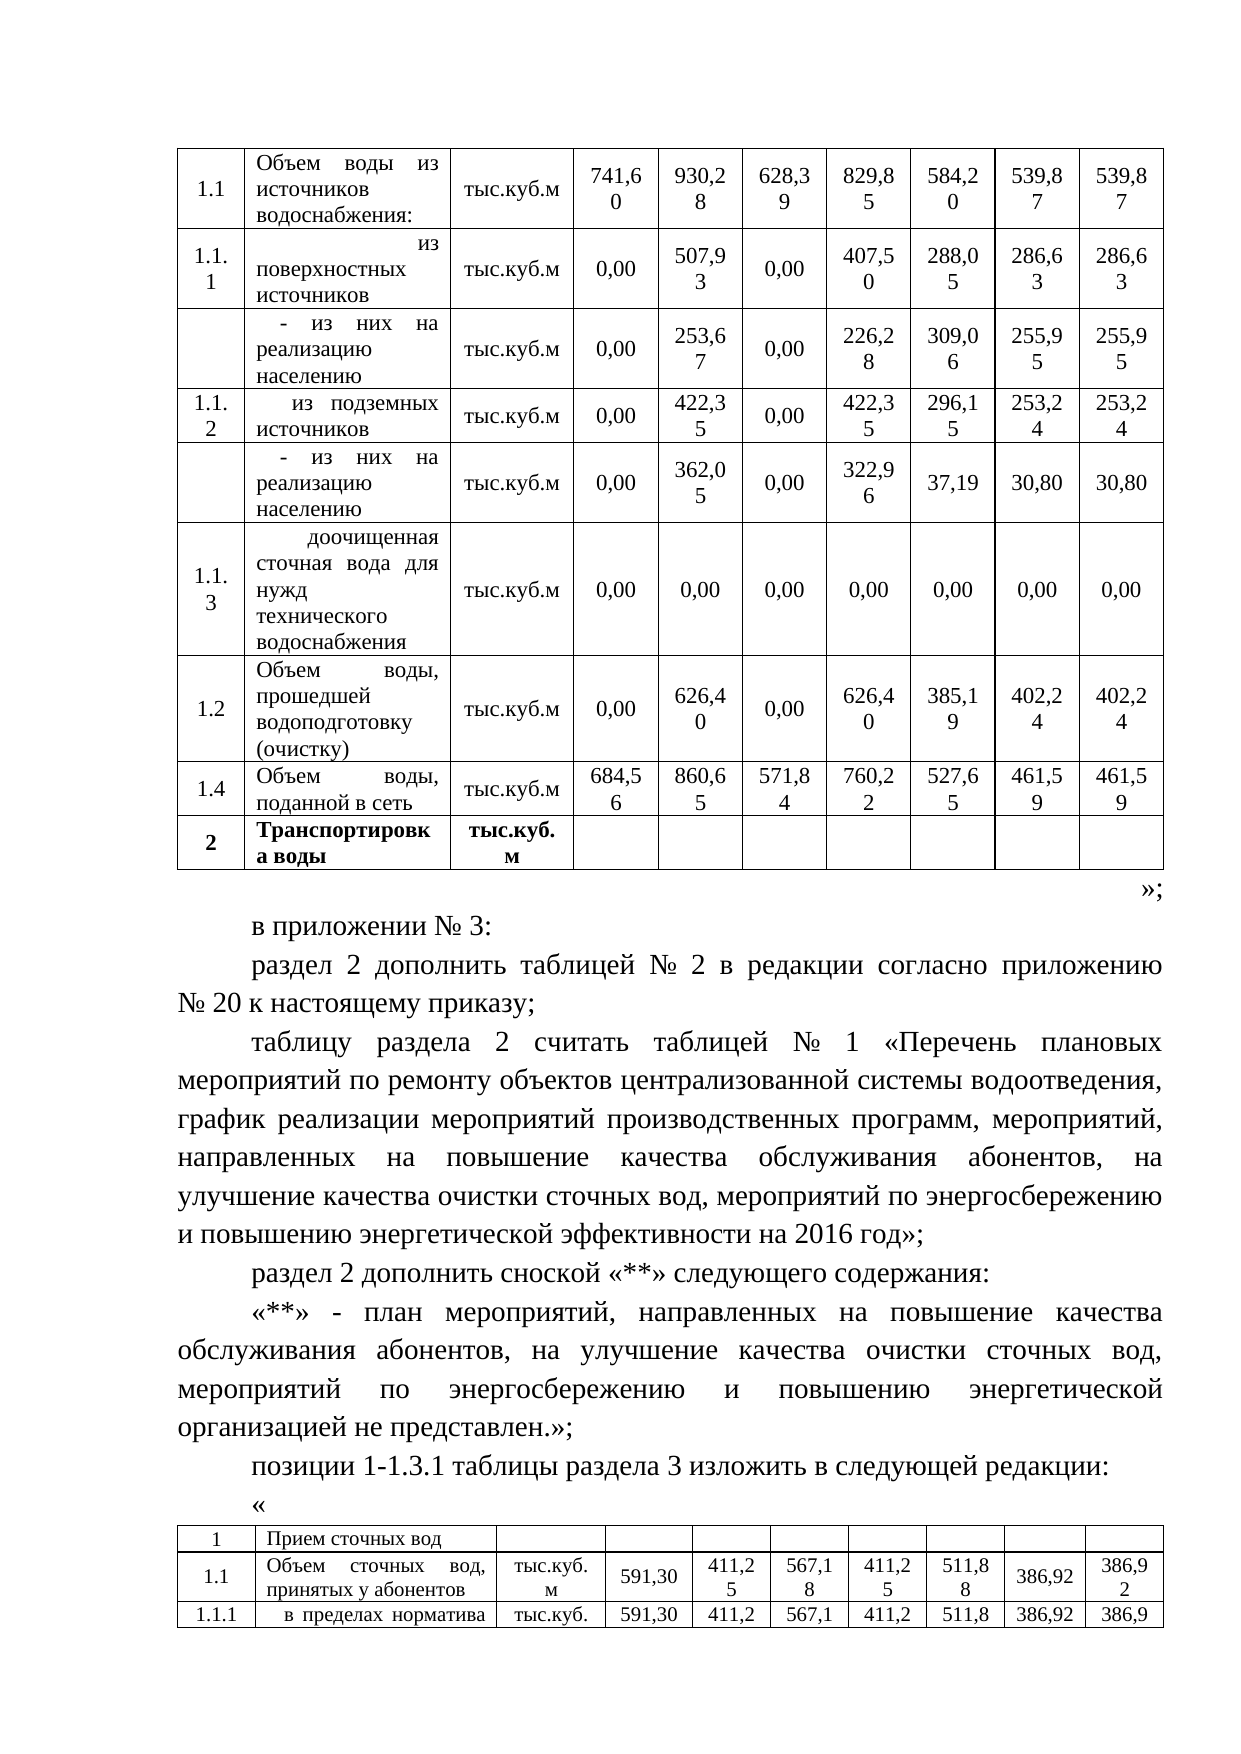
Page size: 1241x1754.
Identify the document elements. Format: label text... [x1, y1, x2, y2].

table_cell тыс.куб.м [497, 1602, 605, 1627]
table_cell 286,63 [1080, 229, 1163, 308]
table_cell 0,00 [996, 523, 1079, 655]
table_cell 0,00 [574, 309, 658, 388]
table_cell 0,00 [743, 309, 826, 388]
table_cell - из них на реализацию населению [245, 309, 450, 388]
table_cell тыс.куб.м [451, 229, 573, 308]
table_cell 930,28 [659, 149, 742, 228]
table_cell 567,18 [771, 1553, 848, 1601]
table_cell 386,92 [1005, 1602, 1085, 1627]
table_cell 584,20 [911, 149, 994, 228]
table_cell 0,00 [574, 389, 658, 442]
table_cell 507,93 [659, 229, 742, 308]
table_cell 1.4 [178, 762, 244, 815]
table_cell 286,63 [996, 229, 1079, 308]
table_cell [996, 816, 1079, 869]
table_cell 1.1 [178, 1553, 255, 1601]
table_cell тыс.куб.м [451, 523, 573, 655]
table_cell 860,65 [659, 762, 742, 815]
table_cell 309,06 [911, 309, 994, 388]
table_cell 461,59 [1080, 762, 1163, 815]
table_header [606, 1526, 692, 1551]
table_cell тыс.куб.м [451, 309, 573, 388]
table_cell Объем сточных вод, принятых у абонентов [256, 1553, 496, 1601]
table_cell 511,88 [927, 1553, 1004, 1601]
table_cell 226,28 [827, 309, 910, 388]
table_cell 253,67 [659, 309, 742, 388]
table_cell 626,40 [659, 656, 742, 761]
table_cell 0,00 [574, 443, 658, 522]
table_cell 591,30 [606, 1553, 692, 1601]
table_cell 2 [178, 816, 244, 869]
table_header [927, 1526, 1004, 1551]
table_cell 539,87 [1080, 149, 1163, 228]
table_cell 296,15 [911, 389, 994, 442]
table_cell 322,96 [827, 443, 910, 522]
table_header [497, 1526, 605, 1551]
table_cell 30,80 [1080, 443, 1163, 522]
text раздел 2 дополнить таблицей № 2 в редакции согласно приложению № 20 к настоящему приказу; [177, 947, 1163, 1019]
table_cell 1.1.3 [178, 523, 244, 655]
table_header [771, 1526, 848, 1551]
table_cell 571,84 [743, 762, 826, 815]
table_cell [574, 816, 658, 869]
table_cell из подземных источников [245, 389, 450, 442]
text « [177, 1486, 1163, 1520]
table_cell 0,00 [574, 523, 658, 655]
table_cell 411,25 [693, 1553, 770, 1601]
table_header Прием сточных вод [256, 1526, 496, 1551]
table_cell 402,24 [1080, 656, 1163, 761]
table_cell 253,24 [996, 389, 1079, 442]
table_cell 411,25 [849, 1553, 926, 1601]
table_cell 362,05 [659, 443, 742, 522]
table_cell 255,95 [996, 309, 1079, 388]
table_header [1086, 1526, 1163, 1551]
table_cell 0,00 [827, 523, 910, 655]
text «**» - план мероприятий, направленных на повышение качества обслуживания абонентов, на улучшение качества очистки сточных вод, мероприятий по энергосбережению и повышению энергетической организацией не представлен.»; [177, 1294, 1163, 1443]
table_cell 422,35 [827, 389, 910, 442]
table_cell тыс.куб.м [451, 149, 573, 228]
table_cell [178, 309, 244, 388]
table_cell 1.1.1 [178, 1602, 255, 1627]
table_cell 0,00 [574, 656, 658, 761]
table_cell 37,19 [911, 443, 994, 522]
table_cell 1.2 [178, 656, 244, 761]
table_cell 628,39 [743, 149, 826, 228]
table_cell тыс.куб.м [497, 1553, 605, 1601]
table_cell [911, 816, 994, 869]
table_cell 411,25 [849, 1602, 926, 1627]
table_cell 461,59 [996, 762, 1079, 815]
table_cell 1.1 [178, 149, 244, 228]
table_cell 0,00 [743, 389, 826, 442]
table_cell [743, 816, 826, 869]
table_cell - из них на реализацию населению [245, 443, 450, 522]
table_cell 1.1.1 [178, 229, 244, 308]
table_cell 591,30 [606, 1602, 692, 1627]
table_cell 527,65 [911, 762, 994, 815]
table_cell [827, 816, 910, 869]
table_cell 386,92 [1086, 1602, 1163, 1627]
table_cell 0,00 [743, 523, 826, 655]
table_cell 0,00 [743, 229, 826, 308]
table_cell 386,92 [1086, 1553, 1163, 1601]
table_header 1 [178, 1526, 255, 1551]
table_cell тыс.куб.м [451, 443, 573, 522]
table_cell 511,88 [927, 1602, 1004, 1627]
table_cell 1.1.2 [178, 389, 244, 442]
table_cell 385,19 [911, 656, 994, 761]
table_cell 402,24 [996, 656, 1079, 761]
table_cell 407,50 [827, 229, 910, 308]
table_cell 0,00 [659, 523, 742, 655]
table_cell Объем воды, прошедшей водоподготовку (очистку) [245, 656, 450, 761]
table_cell тыс.куб.м [451, 762, 573, 815]
table_cell тыс.куб.м [451, 656, 573, 761]
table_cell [256, 1602, 496, 1627]
text раздел 2 дополнить сноской «**» следующего содержания: [177, 1255, 1163, 1289]
table_header [1005, 1526, 1085, 1551]
table_cell 0,00 [911, 523, 994, 655]
table_cell [178, 443, 244, 522]
table_cell 30,80 [996, 443, 1079, 522]
table_cell 684,56 [574, 762, 658, 815]
table_cell 0,00 [1080, 523, 1163, 655]
table_cell 288,05 [911, 229, 994, 308]
table_cell 253,24 [1080, 389, 1163, 442]
table_cell 829,85 [827, 149, 910, 228]
table_cell 741,60 [574, 149, 658, 228]
text в приложении № 3: [177, 908, 1163, 942]
text »; [177, 870, 1163, 903]
table_cell 567,18 [771, 1602, 848, 1627]
text таблицу раздела 2 считать таблицей № 1 «Перечень плановых мероприятий по ремонту объектов централизованной системы водоотведения, график реализации мероприятий производственных программ, мероприятий, направленных на повышение качества обслуживания абонентов, на улучшение качества очистки сточных вод, мероприятий по энергосбережению и повышению энергетической эффективности на 2016 год»; [177, 1024, 1163, 1250]
table_cell 422,35 [659, 389, 742, 442]
table_cell 0,00 [574, 229, 658, 308]
table_header [693, 1526, 770, 1551]
table_cell 0,00 [743, 656, 826, 761]
table_cell Транспортировка воды [245, 816, 450, 869]
table_cell 411,25 [693, 1602, 770, 1627]
text позиции 1-1.3.1 таблицы раздела 3 изложить в следующей редакции: [177, 1448, 1163, 1481]
table_header [849, 1526, 926, 1551]
table_cell [1080, 816, 1163, 869]
table_cell 626,40 [827, 656, 910, 761]
table_cell 760,22 [827, 762, 910, 815]
table_cell доочищенная сточная вода для нужд технического водоснабжения [245, 523, 450, 655]
table_cell 0,00 [743, 443, 826, 522]
table_cell 386,92 [1005, 1553, 1085, 1601]
table_cell [659, 816, 742, 869]
table_cell Объем воды из источников водоснабжения: [245, 149, 450, 228]
table_cell 255,95 [1080, 309, 1163, 388]
table_cell из поверхностных источников [245, 229, 450, 308]
table_cell тыс.куб.м [451, 389, 573, 442]
table_cell тыс.куб.м [451, 816, 573, 869]
table_cell 539,87 [996, 149, 1079, 228]
table_cell Объем воды, поданной в сеть [245, 762, 450, 815]
